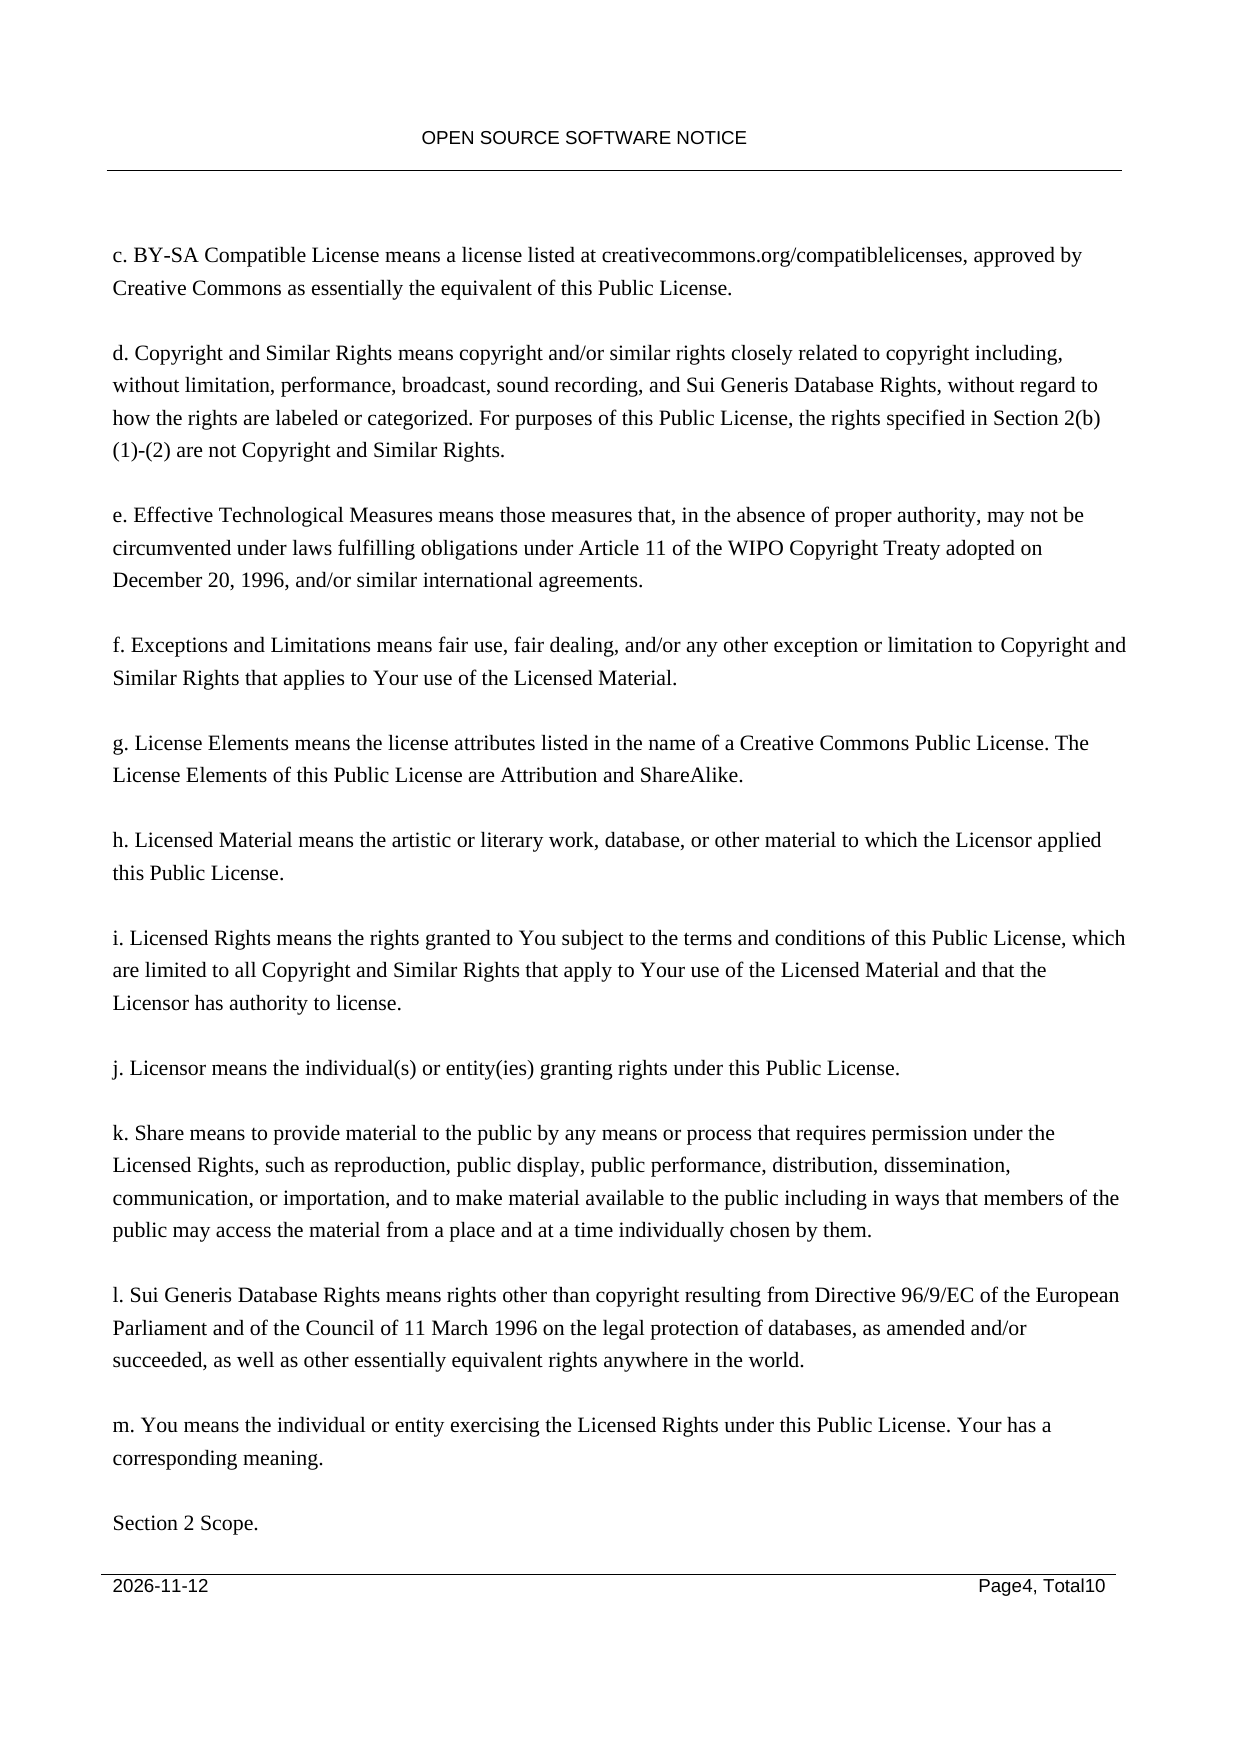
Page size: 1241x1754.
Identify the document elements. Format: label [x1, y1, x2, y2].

text [112, 206, 1128, 1539]
